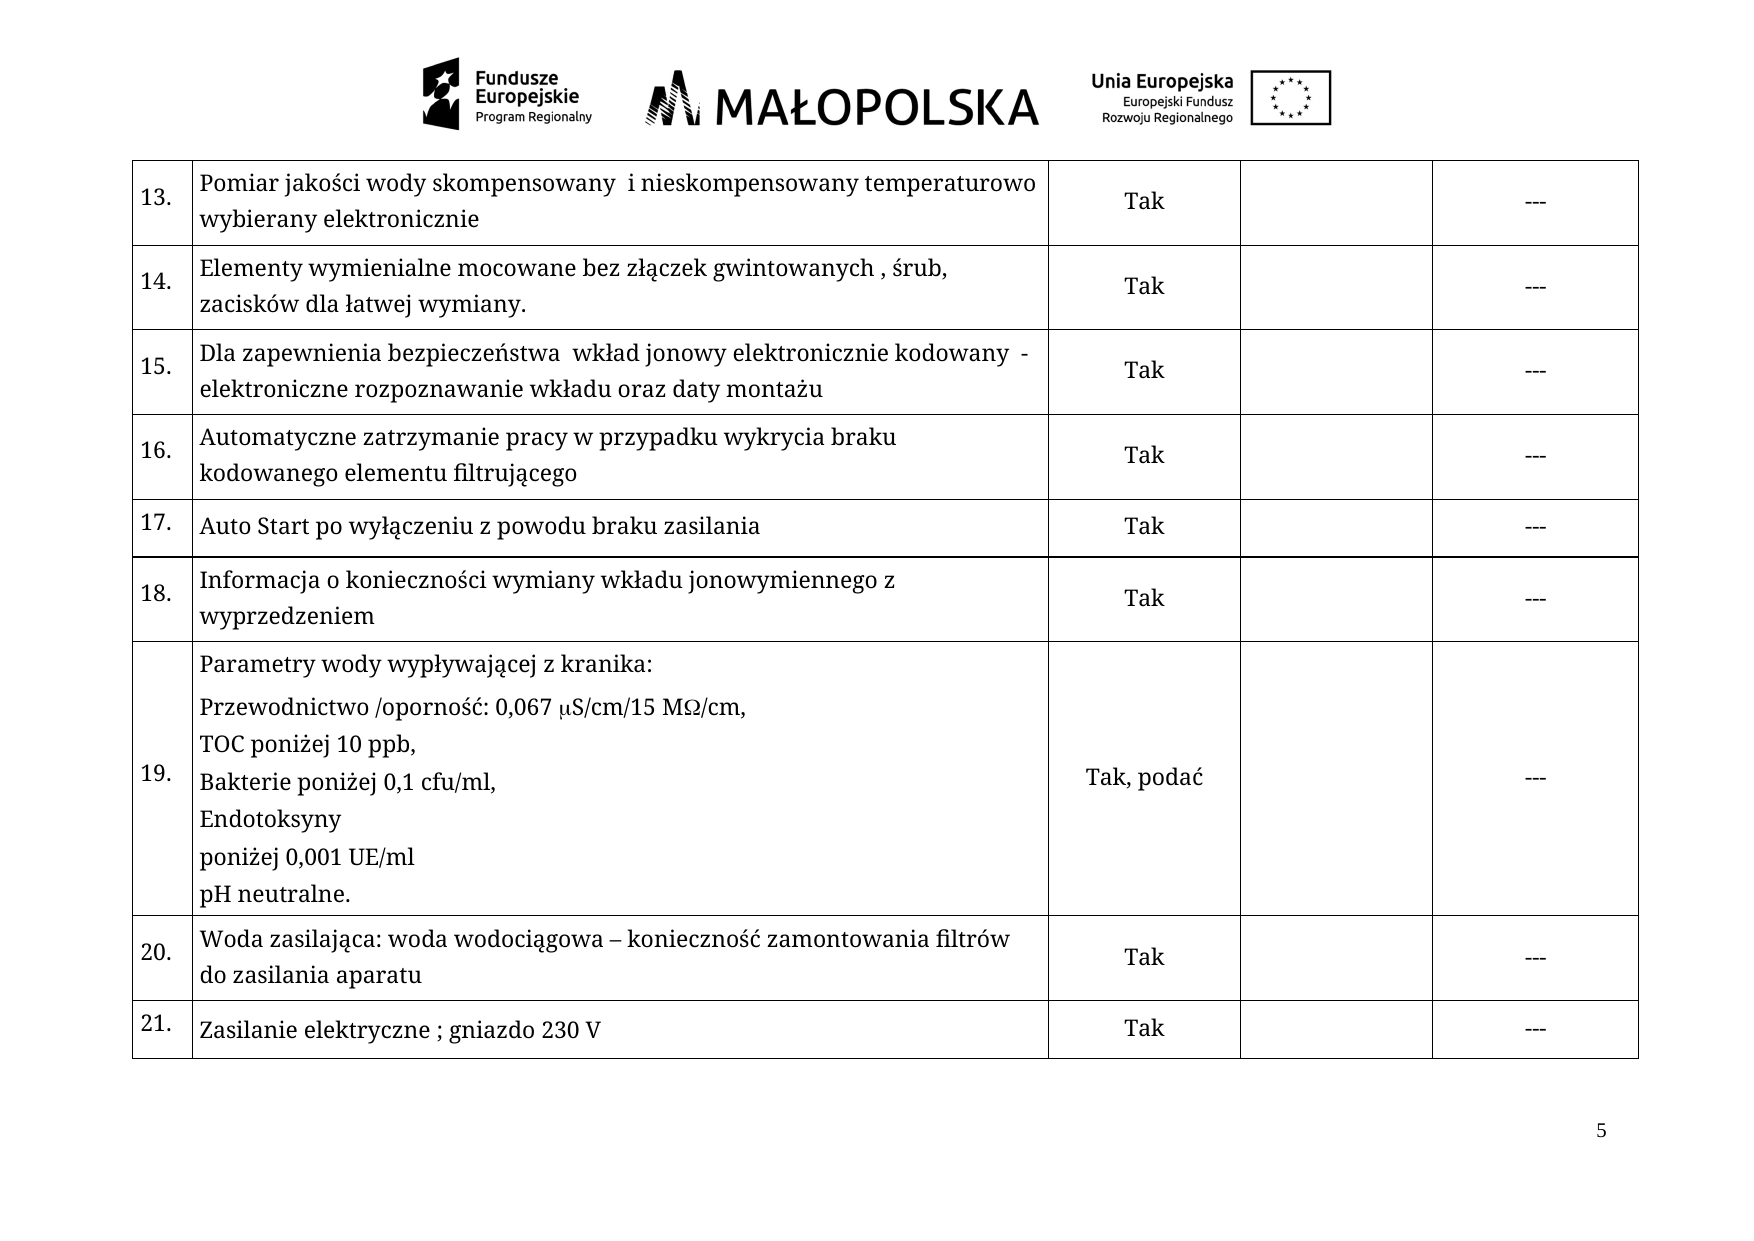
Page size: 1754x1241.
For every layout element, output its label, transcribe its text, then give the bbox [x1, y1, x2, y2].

table_cell [133, 415, 192, 498]
table_cell --- [1433, 246, 1638, 329]
table_cell Zasilanie elektryczne ; gniazdo 230 V [193, 1001, 1048, 1058]
table_cell Tak, podać [1049, 642, 1240, 915]
table_cell Woda zasilająca: woda wodociągowa – konieczność zamontowania filtrów do zasilania aparatu [193, 916, 1048, 1000]
table_cell Tak [1049, 558, 1240, 641]
table_cell [133, 558, 192, 641]
table_cell Tak [1049, 330, 1240, 414]
table_cell Pomiar jakości wody skompensowany i nieskompensowany temperaturowo wybierany elektronicznie [193, 161, 1048, 245]
table_cell [1241, 161, 1432, 245]
table_cell [133, 500, 192, 556]
table_cell [1241, 415, 1432, 498]
table_cell [133, 916, 192, 1000]
table_cell [133, 246, 192, 329]
table_cell Tak [1049, 415, 1240, 498]
table_cell Elementy wymienialne mocowane bez złączek gwintowanych , śrub, zacisków dla łatwej wymiany. [193, 246, 1048, 329]
table_cell Informacja o konieczności wymiany wkładu jonowymiennego z wyprzedzeniem [193, 558, 1048, 641]
table_cell Auto Start po wyłączeniu z powodu braku zasilania [193, 500, 1048, 556]
table_cell [133, 161, 192, 245]
table_cell Automatyczne zatrzymanie pracy w przypadku wykrycia braku kodowanego elementu filtrującego [193, 415, 1048, 498]
table_cell [1241, 642, 1432, 915]
table_cell --- [1433, 330, 1638, 414]
table_cell Tak [1049, 500, 1240, 556]
table_cell --- [1433, 642, 1638, 915]
table_cell Parametry wody wypływającej z kranika: Przewodnictwo /oporność: 0,067 S/cm/15 M/cm, TOC poniżej 10 ppb, Bakterie poniżej 0,1 cfu/ml, Endotoksyny poniżej 0,001 UE/ml pH neutralne. [193, 642, 1048, 915]
table_cell Tak [1049, 161, 1240, 245]
table_cell [133, 330, 192, 414]
table_cell [1241, 558, 1432, 641]
table_cell Tak [1049, 246, 1240, 329]
table_cell Tak [1049, 1001, 1240, 1058]
table_cell [1241, 330, 1432, 414]
table_cell [1241, 1001, 1432, 1058]
table_cell --- [1433, 558, 1638, 641]
table_cell [1241, 500, 1432, 556]
table_cell [133, 1001, 192, 1058]
table_cell [133, 642, 192, 915]
table_cell Tak [1049, 916, 1240, 1000]
table_cell --- [1433, 415, 1638, 498]
table_cell Dla zapewnienia bezpieczeństwa wkład jonowy elektronicznie kodowany - elektroniczne rozpoznawanie wkładu oraz daty montażu [193, 330, 1048, 414]
table_cell --- [1433, 1001, 1638, 1058]
table_cell --- [1433, 161, 1638, 245]
table_cell [1241, 916, 1432, 1000]
table_cell --- [1433, 500, 1638, 556]
table_cell [1241, 246, 1432, 329]
picture [405, 39, 1349, 148]
table_cell --- [1433, 916, 1638, 1000]
